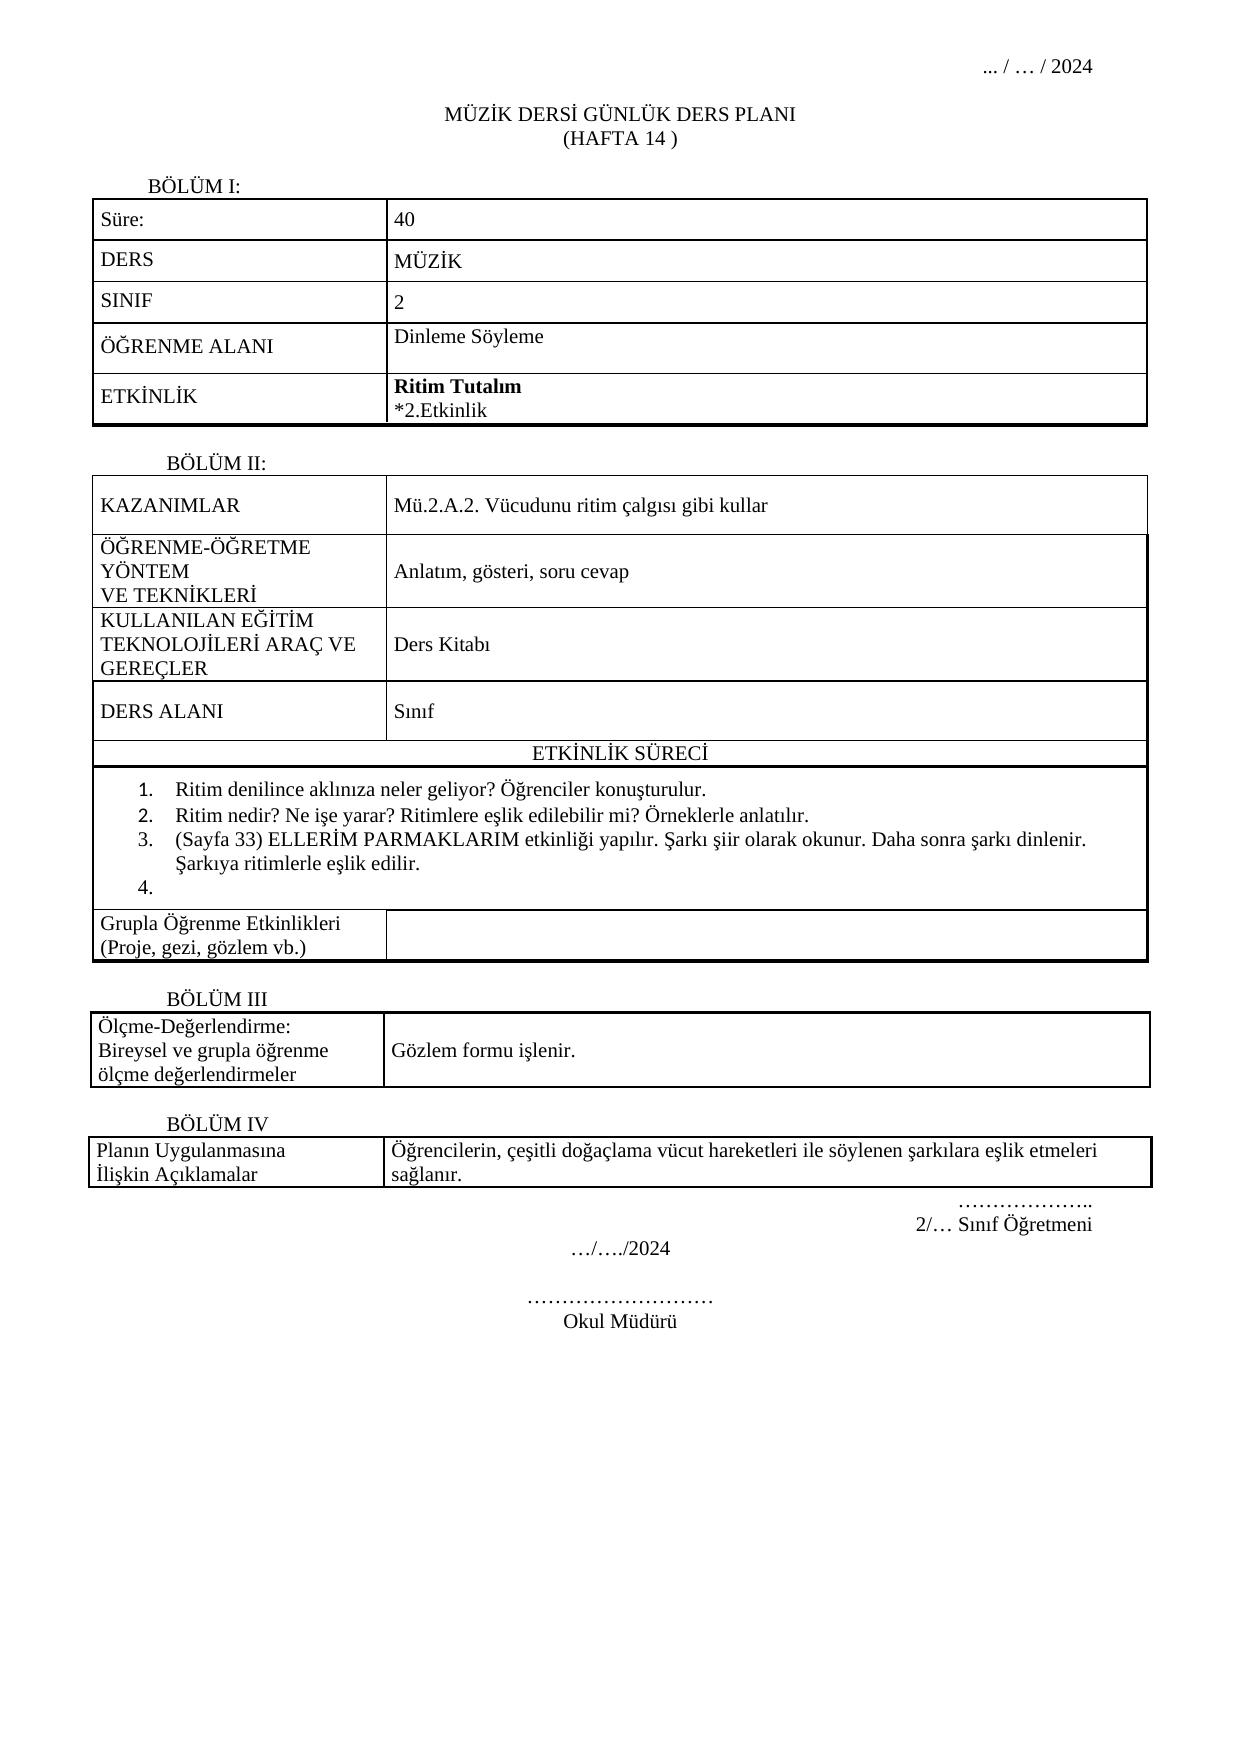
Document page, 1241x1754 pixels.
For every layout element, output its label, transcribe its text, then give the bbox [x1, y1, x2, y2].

table_cell Ritim Tutalım *2.Etkinlik [388, 374, 1146, 422]
subtitle BÖLÜM IV [148, 1112, 1093, 1136]
text ……………………… [148, 1284, 1093, 1308]
table_header KAZANIMLAR [93, 476, 386, 534]
text BÖLÜM I: [148, 174, 1093, 198]
table_cell DERS [94, 241, 386, 281]
table_cell [387, 911, 1146, 959]
table_header 40 [388, 200, 1146, 239]
table_cell 2 [388, 282, 1146, 322]
text BÖLÜM II: [148, 451, 1093, 475]
table_header Mü.2.A.2. Vücudunu ritim çalgısı gibi kullar [387, 476, 1147, 534]
table_cell ETKİNLİK SÜRECİ [94, 741, 1146, 765]
table_cell Dinleme Söyleme [388, 324, 1146, 373]
table_cell DERS ALANI [94, 682, 386, 740]
table_header Ölçme-Değerlendirme: Bireysel ve grupla öğrenme ölçme değerlendirmeler [92, 1014, 383, 1086]
table_header Gözlem formu işlenir. [385, 1014, 1149, 1086]
text 2/… Sınıf Öğretmeni [148, 1212, 1093, 1236]
subtitle BÖLÜM III [148, 987, 1093, 1011]
text MÜZİK DERSİ GÜNLÜK DERS PLANI [148, 102, 1093, 126]
table_cell ÖĞRENME ALANI [94, 324, 386, 373]
table_header Planın Uygulanmasına İlişkin Açıklamalar [90, 1138, 383, 1186]
table_cell Grupla Öğrenme Etkinlikleri (Proje, gezi, gözlem vb.) [94, 910, 386, 959]
text ... / … / 2024 [148, 54, 1093, 78]
text …/…./2024 [148, 1236, 1093, 1260]
table_cell ETKİNLİK [94, 374, 386, 422]
table_cell Ritim denilince aklınıza neler geliyor? Öğrenciler konuşturulur. Ritim nedir? Ne işe yarar? Ritimlere eşlik edilebilir mi? Örneklerle anlatılır. (Sayfa 33) ELLERİM PARMAKLARIM etkinliği yapılır. Şarkı şiir olarak okunur. Daha sonra şarkı dinlenir. Şarkıya ritimlerle eşlik edilir. [94, 768, 1146, 908]
table_cell SINIF [94, 282, 386, 322]
text ……………….. [148, 1188, 1093, 1212]
table_cell Sınıf [387, 682, 1146, 740]
table_cell MÜZİK [388, 241, 1146, 281]
text (HAFTA 14 ) [148, 126, 1093, 150]
table_cell Ders Kitabı [387, 608, 1146, 680]
table_cell ÖĞRENME-ÖĞRETME YÖNTEM VE TEKNİKLERİ [93, 535, 386, 607]
table_header Süre: [94, 200, 386, 239]
text Okul Müdürü [148, 1308, 1093, 1333]
table_header Öğrencilerin, çeşitli doğaçlama vücut hareketleri ile söylenen şarkılara eşlik etmeleri sağlanır. [385, 1138, 1150, 1186]
table_cell KULLANILAN EĞİTİM TEKNOLOJİLERİ ARAÇ VE GEREÇLER [93, 608, 386, 680]
table_cell Anlatım, gösteri, soru cevap [387, 535, 1146, 607]
